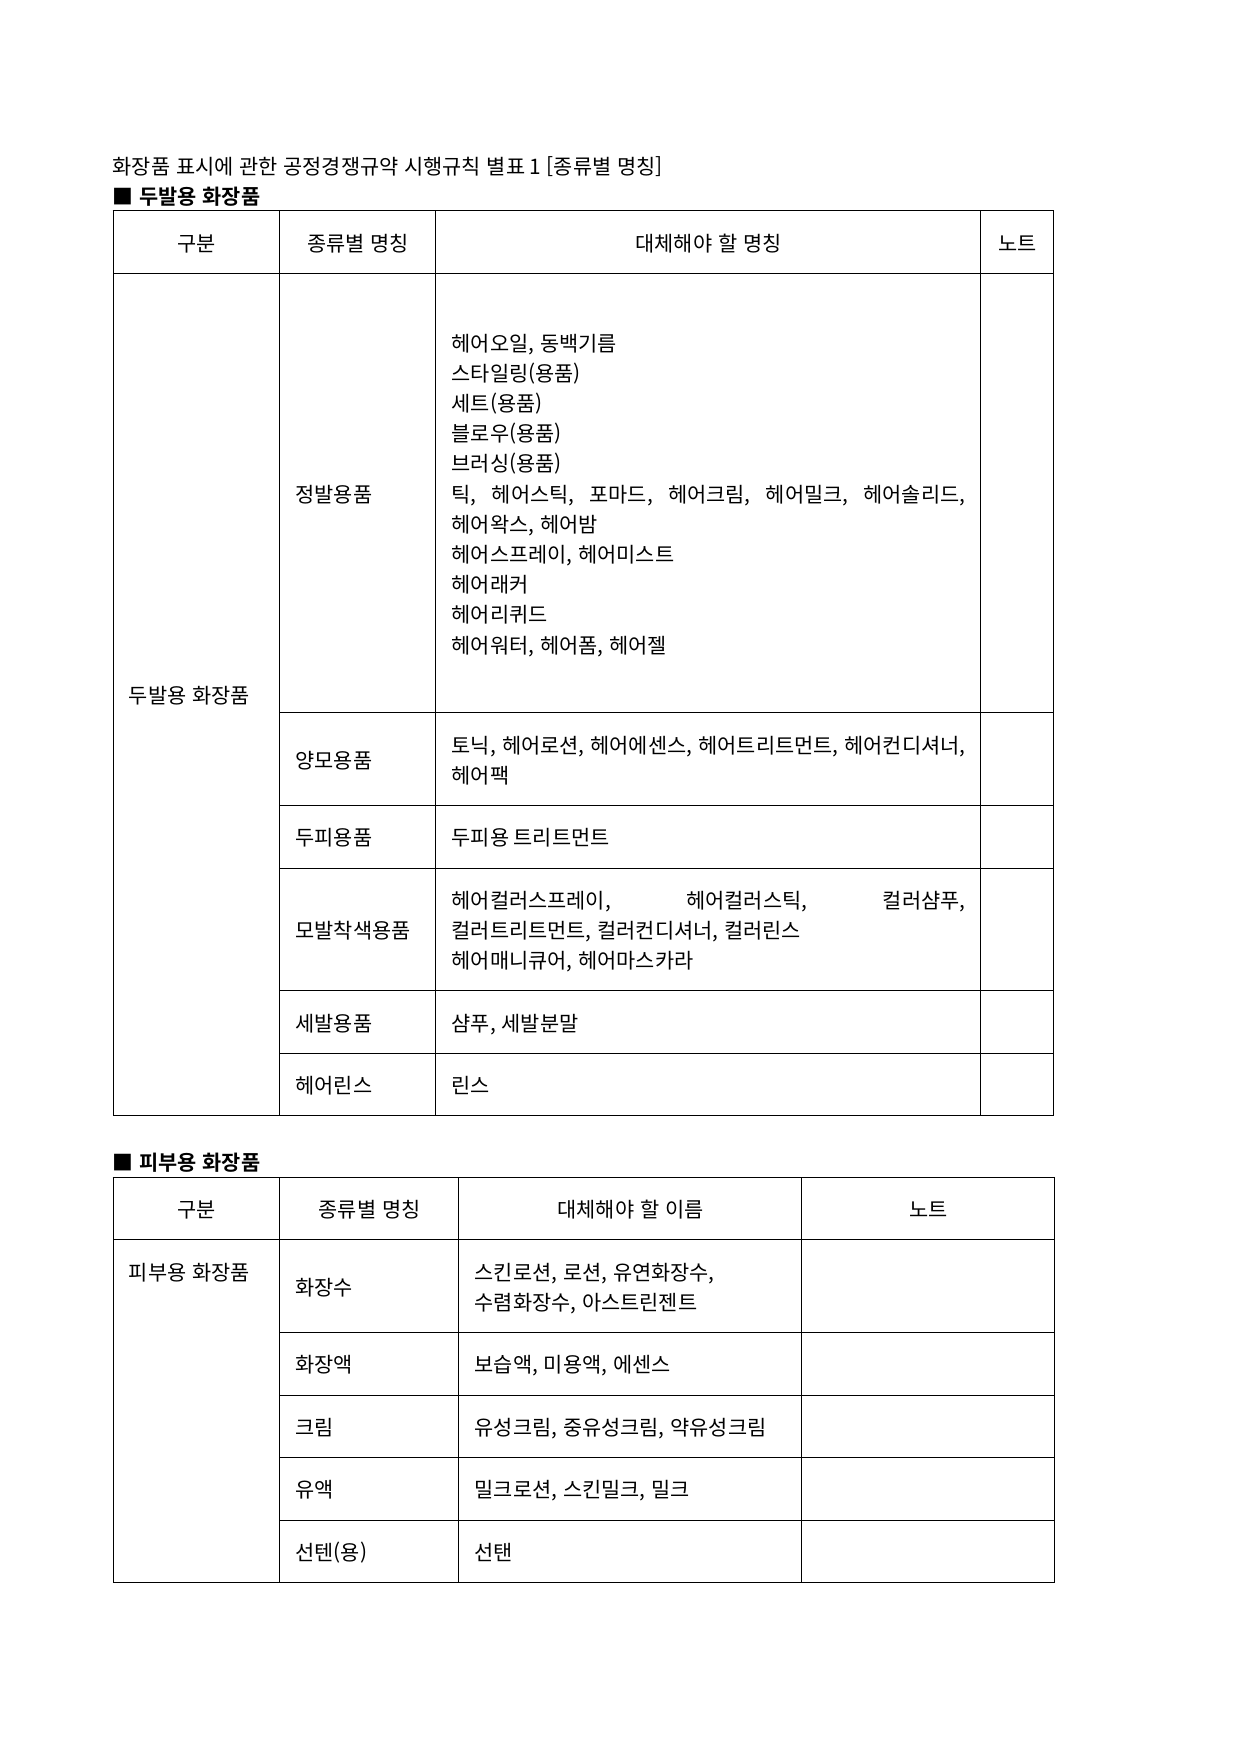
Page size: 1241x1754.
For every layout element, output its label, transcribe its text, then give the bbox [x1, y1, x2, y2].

table_cell [981, 274, 1053, 712]
table_cell 화장수 [280, 1240, 458, 1332]
table_header 노트 [981, 211, 1053, 273]
table_cell 화장액 [280, 1333, 458, 1394]
table_cell 유액 [280, 1458, 458, 1519]
table_cell [802, 1240, 1054, 1332]
table_cell 밀크로션, 스킨밀크, 밀크 [459, 1458, 801, 1519]
text ■ 피부용 화장품 [112, 1147, 1128, 1177]
table_cell [981, 713, 1053, 805]
table_cell 선탠 선프로텍트 [459, 1521, 801, 1582]
table_cell 토닉, 헤어로션, 헤어에센스, 헤어트리트먼트, 헤어컨디셔너, 헤어팩 [436, 713, 980, 805]
table_cell 피부용 화장품 [114, 1240, 279, 1582]
table_cell [981, 1054, 1053, 1115]
table_cell [802, 1458, 1054, 1519]
table_header 구분 [114, 211, 279, 273]
table_cell 두피용 트리트먼트 [436, 806, 980, 867]
table_cell 스킨로션, 로션, 유연화장수, 수렴화장수, 아스트린젠트 [459, 1240, 801, 1332]
table_cell [802, 1521, 1054, 1582]
table_header 대체해야 할 명칭 [436, 211, 980, 273]
table_header 대체해야 할 이름 [459, 1178, 801, 1239]
table_cell [981, 869, 1053, 990]
table_cell [981, 806, 1053, 867]
table_cell 린스 [436, 1054, 980, 1115]
table_header 종류별 명칭 [280, 1178, 458, 1239]
table_cell 보습액, 미용액, 에센스 [459, 1333, 801, 1394]
table_cell 샴푸, 세발분말 [436, 991, 980, 1053]
table_cell 헤어린스 [280, 1054, 435, 1115]
table_cell 양모용품 [280, 713, 435, 805]
text ■ 두발용 화장품 [112, 180, 1128, 210]
table_cell [981, 991, 1053, 1053]
table_cell 유성크림, 중유성크림, 약유성크림 [459, 1396, 801, 1457]
table_cell 세발용품 [280, 991, 435, 1053]
table_cell 선텐(용) 선스크린(용) [280, 1521, 458, 1582]
table_cell [802, 1396, 1054, 1457]
table_cell 헤어오일, 동백기름 스타일링(용품) 세트(용품) 블로우(용품) 브러싱(용품) 틱, 헤어스틱, 포마드, 헤어크림, 헤어밀크, 헤어솔리드, 헤어왁스, 헤어밤 헤어스프레이, 헤어미스트 헤어래커 헤어리퀴드 헤어워터, 헤어폼, 헤어젤 [436, 274, 980, 712]
table_header 노트 [802, 1178, 1054, 1239]
table_cell 모발착색용품 [280, 869, 435, 990]
table_cell 두발용 화장품 [114, 274, 279, 1115]
table_cell 두피용품 [280, 806, 435, 867]
table_cell 헤어컬러스프레이, 헤어컬러스틱, 컬러샴푸, 컬러트리트먼트, 컬러컨디셔너, 컬러린스 헤어매니큐어, 헤어마스카라 [436, 869, 980, 990]
table_header 구분 [114, 1178, 279, 1239]
table_cell [802, 1333, 1054, 1394]
text 화장품 표시에 관한 공정경쟁규약 시행규칙 별표1 [종류별 명칭] [112, 150, 1128, 180]
table_cell 크림 [280, 1396, 458, 1457]
table_header 종류별 명칭 [280, 211, 435, 273]
table_cell 정발용품 [280, 274, 435, 712]
